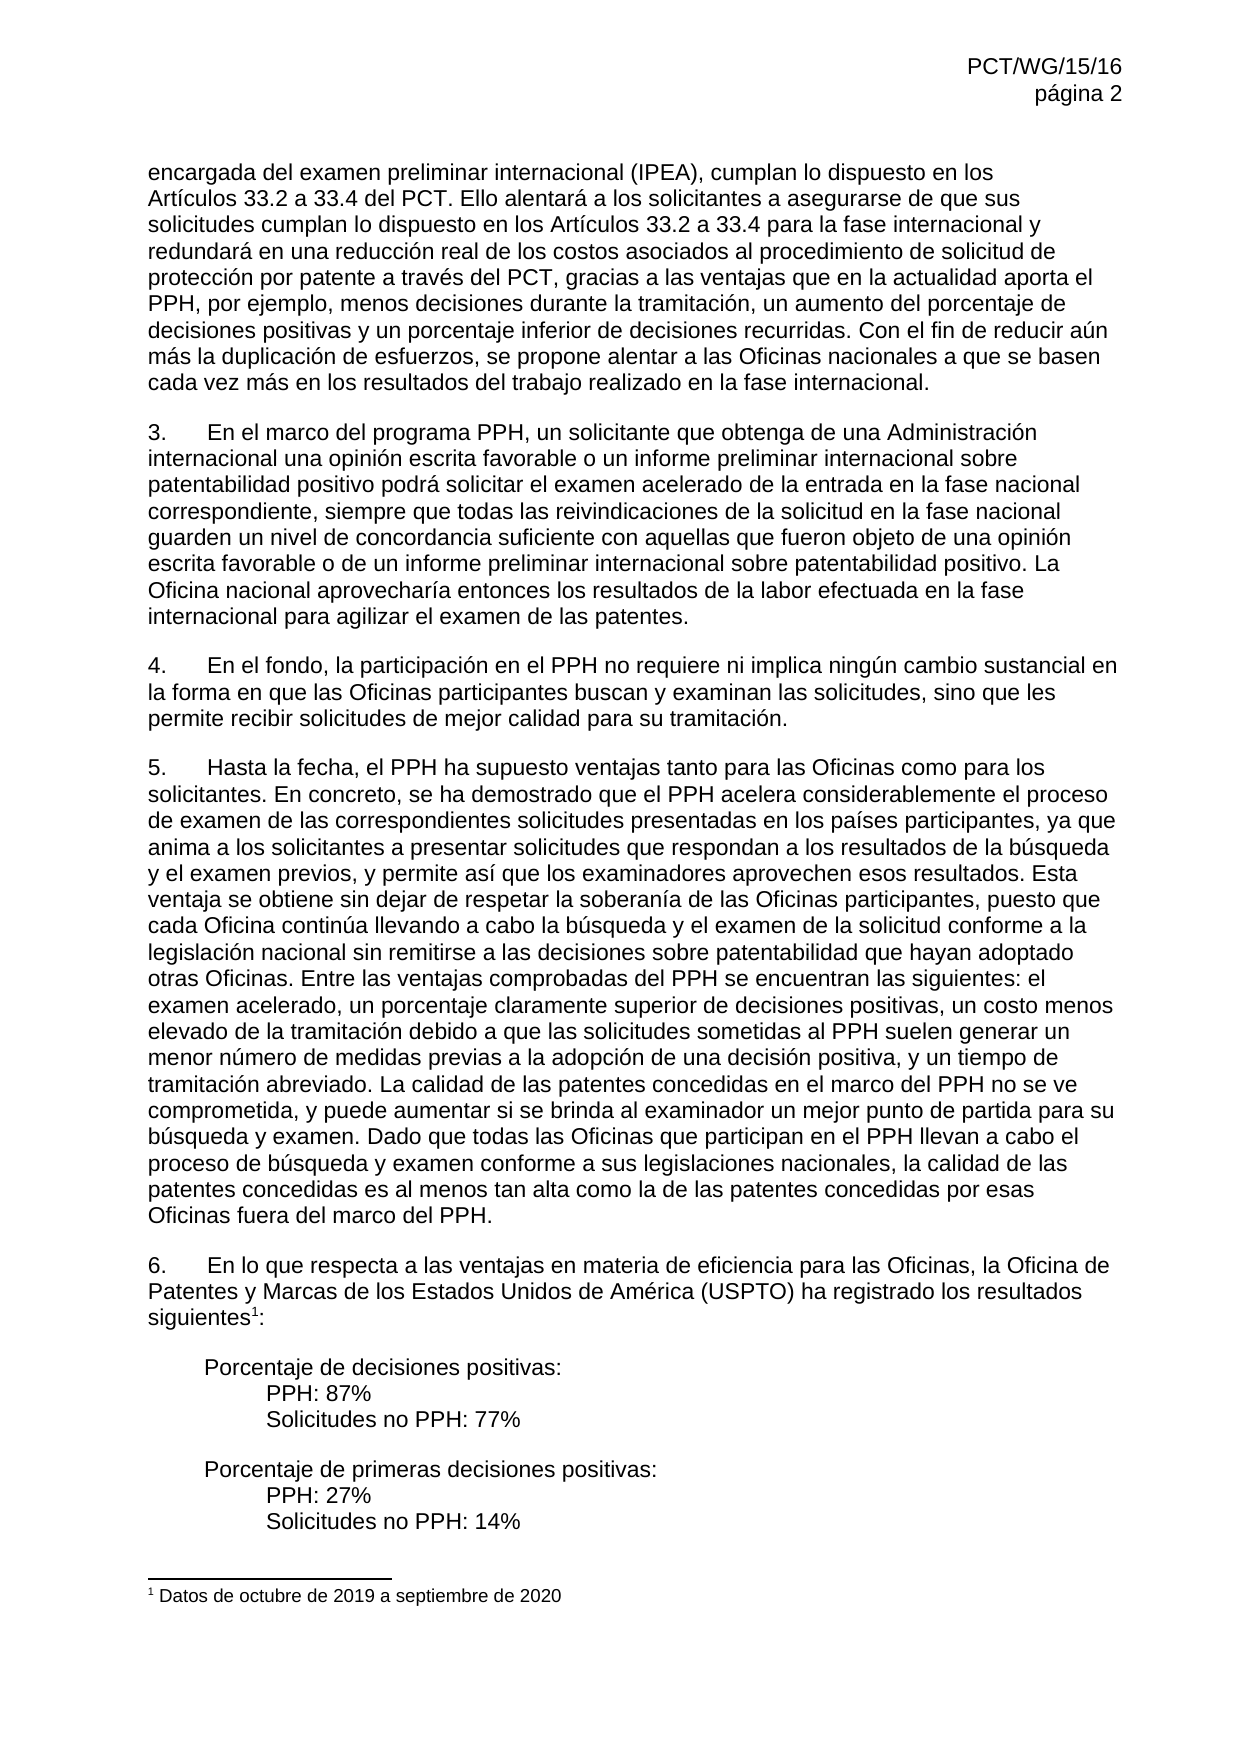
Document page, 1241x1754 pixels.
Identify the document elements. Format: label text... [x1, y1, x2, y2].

text En lo que respecta a las ventajas en materia de eficiencia para las Oficinas, la Oficina de Patentes y Marcas de los Estados Unidos de América (USPTO) ha registrado los resultados siguientes: [148, 1252, 1122, 1331]
text En el fondo, la participación en el PPH no requiere ni implica ningún cambio sustancial en la forma en que las Oficinas participantes buscan y examinan las solicitudes, sino que les permite recibir solicitudes de mejor calidad para su tramitación. [148, 652, 1122, 731]
text En el marco del programa PPH, un solicitante que obtenga de una Administración internacional una opinión escrita favorable o un informe preliminar internacional sobre patentabilidad positivo podrá solicitar el examen acelerado de la entrada en la fase nacional correspondiente, siempre que todas las reivindicaciones de la solicitud en la fase nacional guarden un nivel de concordancia suficiente con aquellas que fueron objeto de una opinión escrita favorable o de un informe preliminar internacional sobre patentabilidad positivo. La Oficina nacional aprovecharía entonces los resultados de la labor efectuada en la fase internacional para agilizar el examen de las patentes. [148, 419, 1122, 629]
text Hasta la fecha, el PPH ha supuesto ventajas tanto para las Oficinas como para los solicitantes. En concreto, se ha demostrado que el PPH acelera considerablemente el proceso de examen de las correspondientes solicitudes presentadas en los países participantes, ya que anima a los solicitantes a presentar solicitudes que respondan a los resultados de la búsqueda y el examen previos, y permite así que los examinadores aprovechen esos resultados. Esta ventaja se obtiene sin dejar de respetar la soberanía de las Oficinas participantes, puesto que cada Oficina continúa llevando a cabo la búsqueda y el examen de la solicitud conforme a la legislación nacional sin remitirse a las decisiones sobre patentabilidad que hayan adoptado otras Oficinas. Entre las ventajas comprobadas del PPH se encuentran las siguientes: el examen acelerado, un porcentaje claramente superior de decisiones positivas, un costo menos elevado de la tramitación debido a que las solicitudes sometidas al PPH suelen generar un menor número de medidas previas a la adopción de una decisión positiva, y un tiempo de tramitación abreviado. La calidad de las patentes concedidas en el marco del PPH no se ve comprometida, y puede aumentar si se brinda al examinador un mejor punto de partida para su búsqueda y examen. Dado que todas las Oficinas que participan en el PPH llevan a cabo el proceso de búsqueda y examen conforme a sus legislaciones nacionales, la calidad de las patentes concedidas es al menos tan alta como la de las patentes concedidas por esas Oficinas fuera del marco del PPH. [148, 754, 1122, 1229]
text Porcentaje de decisiones positivas: PPH: 87% Solicitudes no PPH: 77% [204, 1354, 1122, 1433]
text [148, 158, 1122, 396]
text Porcentaje de primeras decisiones positivas: PPH: 27% Solicitudes no PPH: 14% [204, 1456, 1122, 1535]
